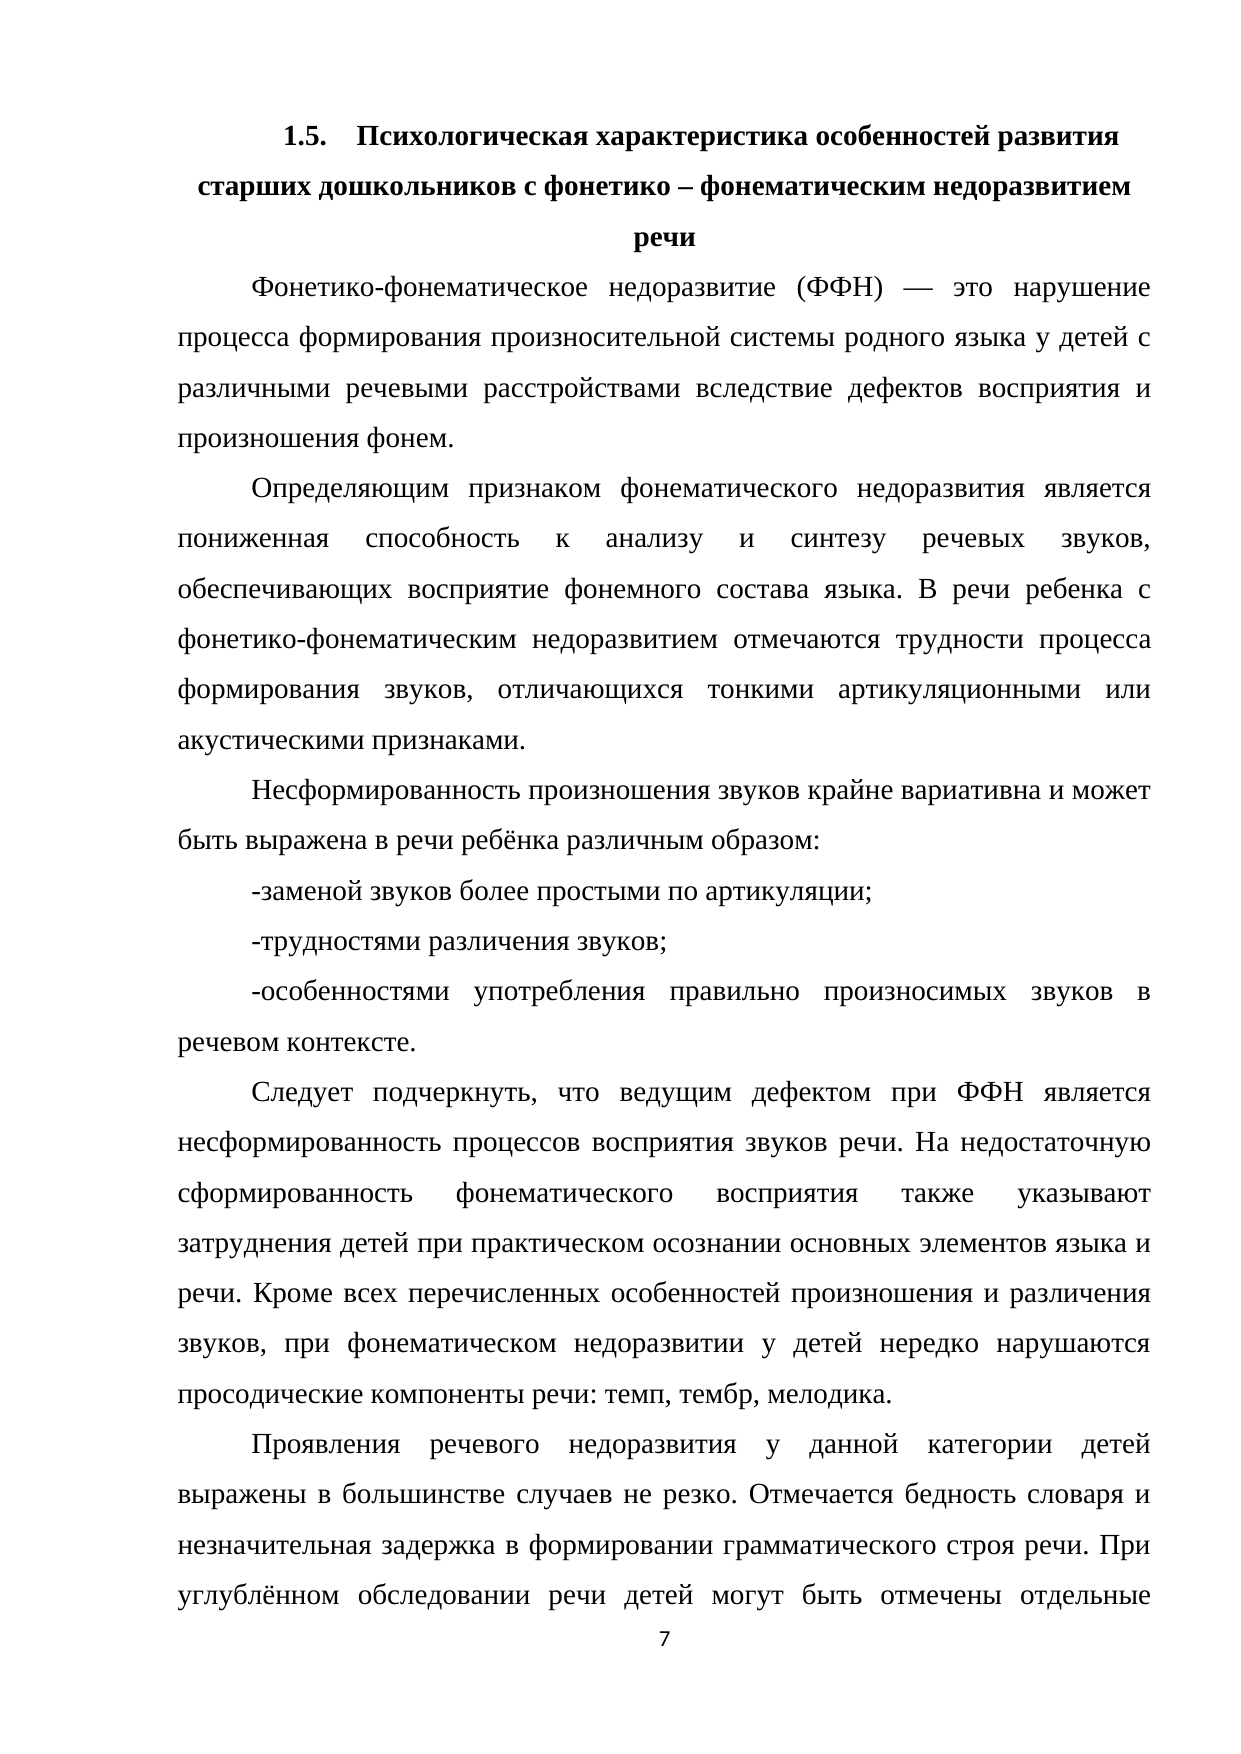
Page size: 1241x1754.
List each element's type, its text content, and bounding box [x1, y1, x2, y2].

text -заменой звуков более простыми по артикуляции; [177, 873, 1152, 906]
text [177, 1426, 1152, 1611]
text Несформированность произношения звуков крайне вариативна и может быть выражена в речи ребёнка различным образом: [177, 772, 1152, 856]
text Фонетико-фонематическое недоразвитие (ФФН) — это нарушение процесса формирования произносительной системы родного языка у детей с различными речевыми расстройствами вследствие дефектов восприятия и произношения фонем. [177, 269, 1152, 453]
text Определяющим признаком фонематического недоразвития является пониженная способность к анализу и синтезу речевых звуков, обеспечивающих восприятие фонемного состава языка. В речи ребенка с фонетико-фонематическим недоразвитием отмечаются трудности процесса формирования звуков, отличающихся тонкими артикуляционными или акустическими признаками. [177, 470, 1152, 755]
text -трудностями различения звуков; [177, 923, 1152, 957]
list Психологическая характеристика особенностей развития старших дошкольников с фонетико – фонематическим недоразвитием речи [177, 118, 1152, 252]
text -особенностями употребления правильно произносимых звуков в речевом контексте. [177, 973, 1152, 1057]
text Следует подчеркнуть, что ведущим дефектом при ФФН является несформированность процессов восприятия звуков речи. На недостаточную сформированность фонематического восприятия также указывают затруднения детей при практическом осознании основных элементов языка и речи. Кроме всех перечисленных особенностей произношения и различения звуков, при фонематическом недоразвитии у детей нередко нарушаются просодические компоненты речи: темп, тембр, мелодика. [177, 1074, 1152, 1409]
